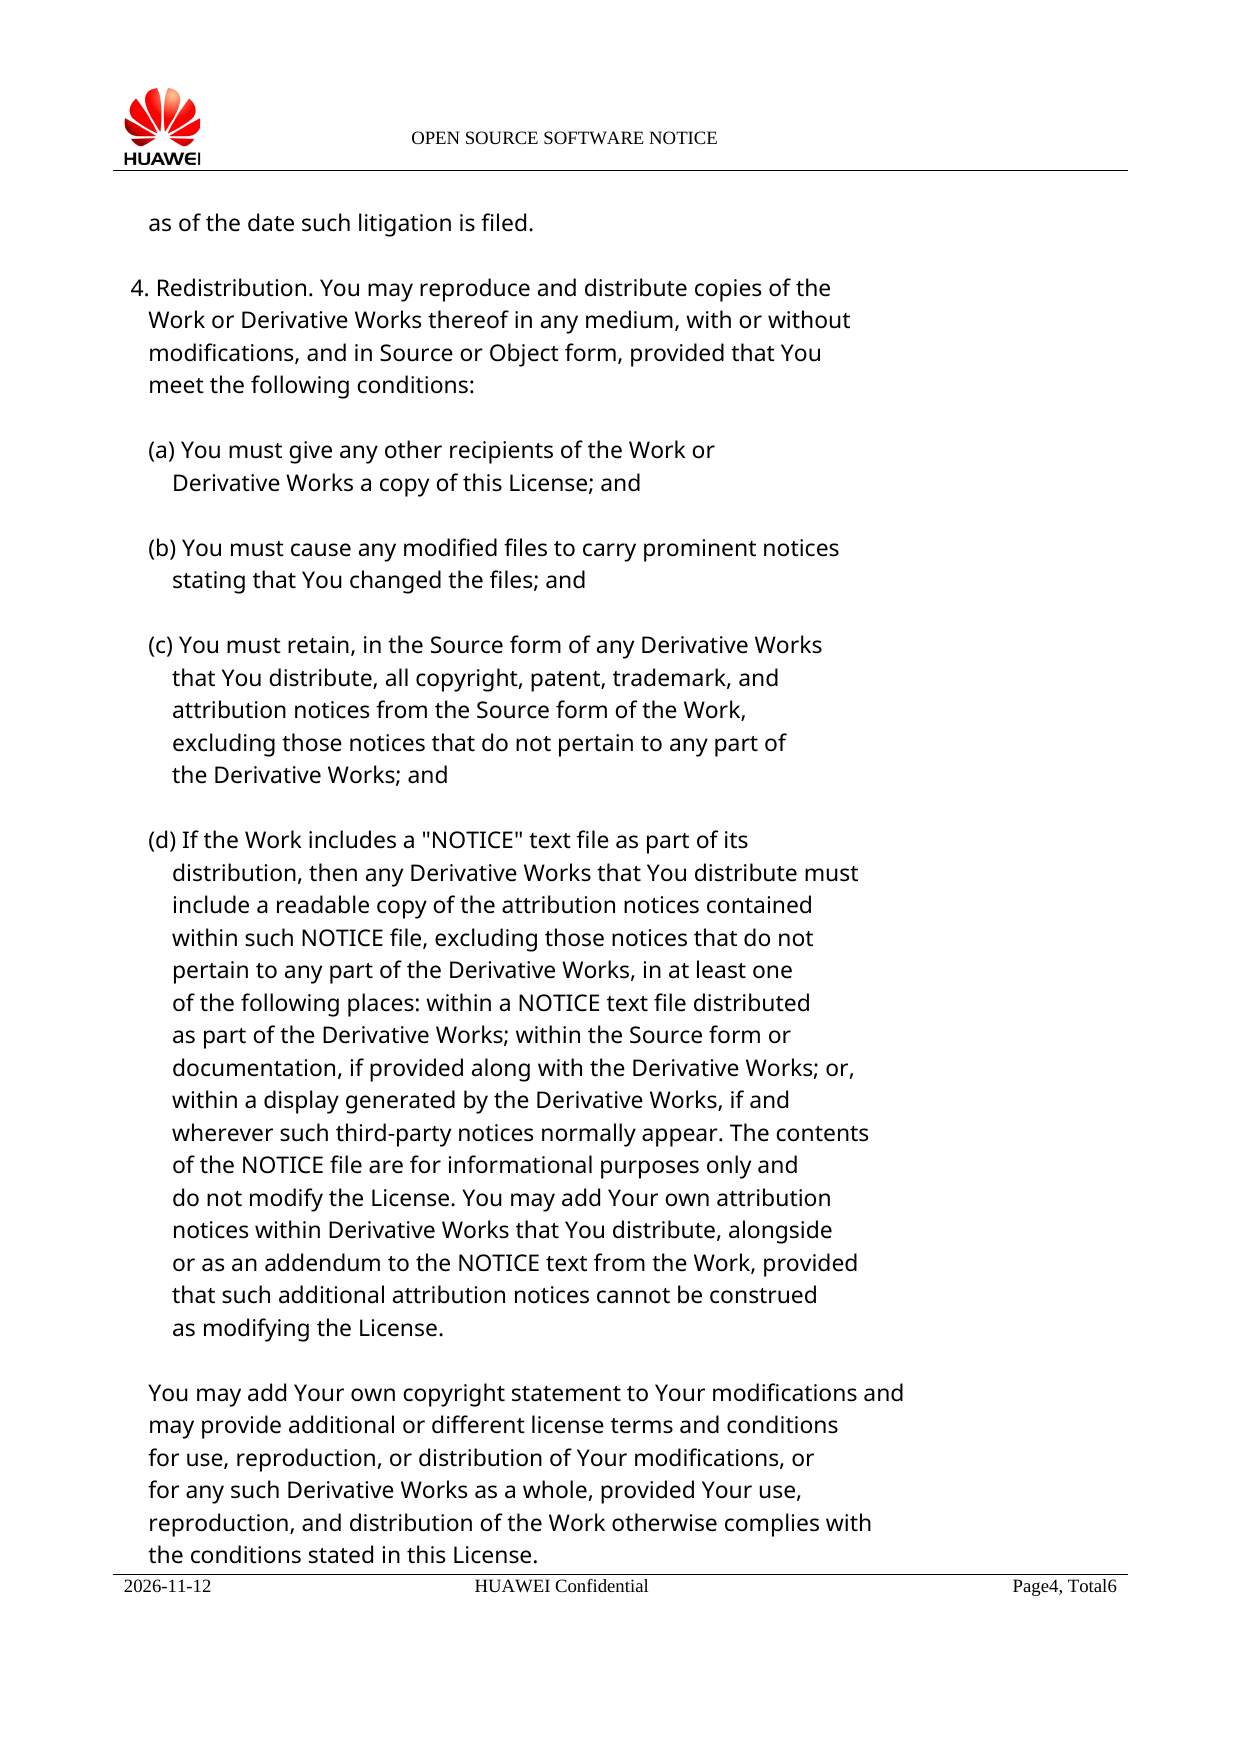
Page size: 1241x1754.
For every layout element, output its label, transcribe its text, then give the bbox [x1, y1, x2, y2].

text documentation, if provided along with the Derivative Works; or, [112, 1051, 1128, 1084]
text (c) You must retain, in the Source form of any Derivative Works [112, 629, 1128, 661]
text within such NOTICE file, excluding those notices that do not [112, 921, 1128, 954]
text for use, reproduction, or distribution of Your modifications, or [112, 1441, 1128, 1474]
text as of the date such litigation is filed. [112, 206, 1128, 239]
text reproduction, and distribution of the Work otherwise complies with [112, 1506, 1128, 1539]
text (d) If the Work includes a "NOTICE" text file as part of its [112, 824, 1128, 856]
text meet the following conditions: [112, 369, 1128, 401]
text may provide additional or different license terms and conditions [112, 1409, 1128, 1441]
text distribution, then any Derivative Works that You distribute must [112, 856, 1128, 889]
text or as an addendum to the NOTICE text from the Work, provided [112, 1246, 1128, 1279]
text do not modify the License. You may add Your own attribution [112, 1181, 1128, 1214]
text that You distribute, all copyright, patent, trademark, and [112, 661, 1128, 694]
text within a display generated by the Derivative Works, if and [112, 1084, 1128, 1116]
text Work or Derivative Works thereof in any medium, with or without [112, 304, 1128, 336]
text the conditions stated in this License. [112, 1539, 1128, 1571]
text attribution notices from the Source form of the Work, [112, 694, 1128, 726]
text You may add Your own copyright statement to Your modifications and [112, 1376, 1128, 1409]
text notices within Derivative Works that You distribute, alongside [112, 1214, 1128, 1246]
text that such additional attribution notices cannot be construed [112, 1279, 1128, 1311]
text wherever such third-party notices normally appear. The contents [112, 1116, 1128, 1149]
text for any such Derivative Works as a whole, provided Your use, [112, 1474, 1128, 1506]
text include a readable copy of the attribution notices contained [112, 889, 1128, 921]
text of the NOTICE file are for informational purposes only and [112, 1149, 1128, 1181]
text as part of the Derivative Works; within the Source form or [112, 1019, 1128, 1051]
text (a) You must give any other recipients of the Work or [112, 434, 1128, 466]
text 4. Redistribution. You may reproduce and distribute copies of the [112, 271, 1128, 304]
text the Derivative Works; and [112, 759, 1128, 791]
text of the following places: within a NOTICE text file distributed [112, 986, 1128, 1019]
text stating that You changed the files; and [112, 564, 1128, 596]
text as modifying the License. [112, 1311, 1128, 1344]
picture [124, 88, 201, 165]
text Derivative Works a copy of this License; and [112, 466, 1128, 499]
text modifications, and in Source or Object form, provided that You [112, 336, 1128, 369]
text excluding those notices that do not pertain to any part of [112, 726, 1128, 759]
text (b) You must cause any modified files to carry prominent notices [112, 531, 1128, 564]
text pertain to any part of the Derivative Works, in at least one [112, 954, 1128, 986]
